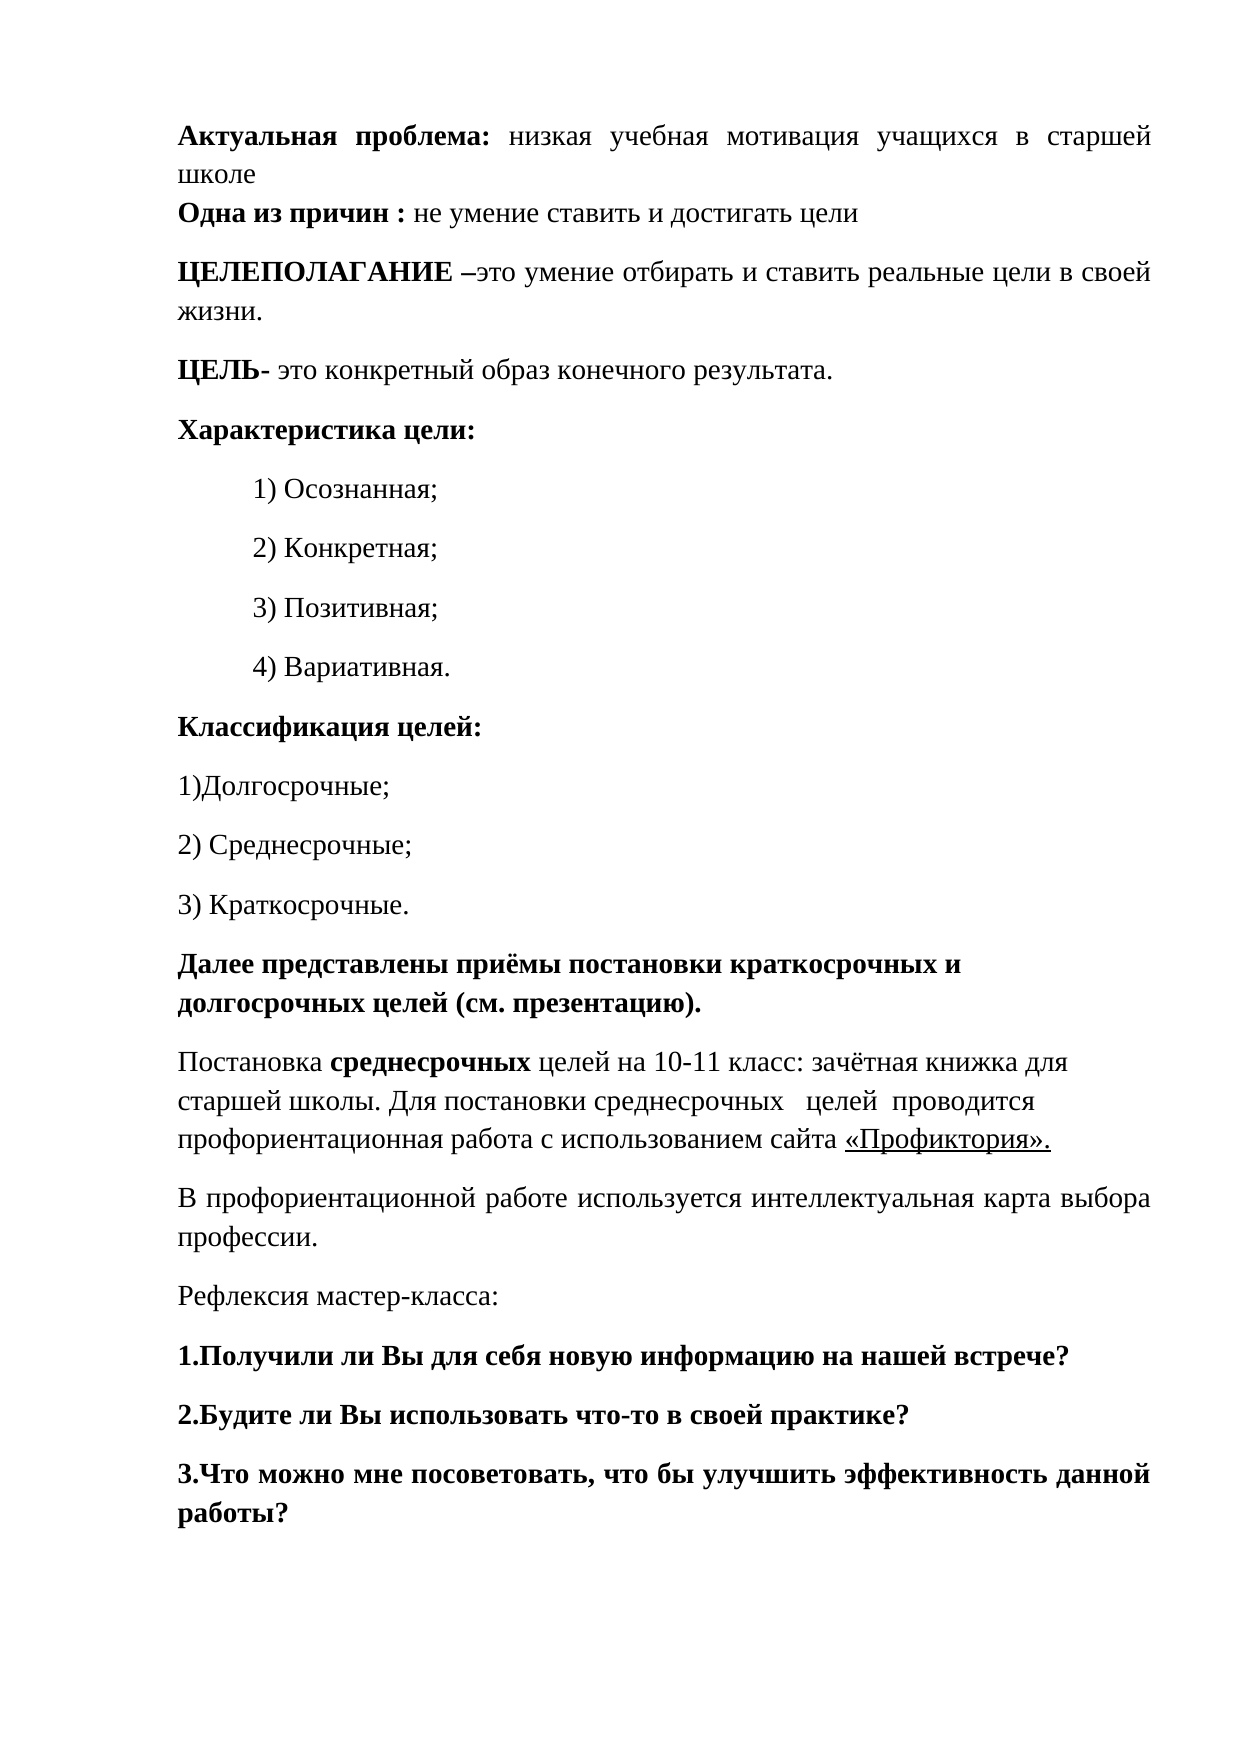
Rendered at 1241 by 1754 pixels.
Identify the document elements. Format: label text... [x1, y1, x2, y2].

text Актуальная проблема: низкая учебная мотивация учащихся в старшей школе Одна из причин : не умение ставить и достигать цели [177, 118, 1152, 229]
text 3.Что можно мне посоветовать, что бы улучшить эффективность данной работы? [177, 1457, 1152, 1529]
text 2) Конкретная; [252, 531, 1152, 564]
text Рефлексия мастер-класса: [177, 1278, 1152, 1312]
text 1) Осознанная; [252, 471, 1152, 505]
text 1)Долгосрочные; [177, 768, 1152, 802]
text Далее представлены приёмы постановки краткосрочных и долгосрочных целей (см. презентацию). [177, 946, 1152, 1018]
text 4) Вариативная. [252, 649, 1152, 683]
text Характеристика цели: [177, 412, 1152, 445]
text Классификация целей: [177, 709, 1152, 742]
text 3) Позитивная; [252, 590, 1152, 623]
text 2) Среднесрочные; [177, 827, 1152, 861]
text 2.Будите ли Вы использовать что-то в своей практике? [177, 1397, 1152, 1431]
text ЦЕЛЬ- это конкретный образ конечного результата. [177, 352, 1152, 386]
text ЦЕЛЕПОЛАГАНИЕ –это умение отбирать и ставить реальные цели в своей жизни. [177, 254, 1152, 327]
text 1.Получили ли Вы для себя новую информацию на нашей встрече? [177, 1338, 1152, 1371]
text Постановка среднесрочных целей на 10-11 класс: зачётная книжка для старшей школы. Для постановки среднесрочных целей проводится профориентационная работа с использованием сайта «Профиктория». [177, 1044, 1152, 1155]
text 3) Краткосрочные. [177, 887, 1152, 920]
text В профориентационной работе используется интеллектуальная карта выбора профессии. [177, 1181, 1152, 1253]
